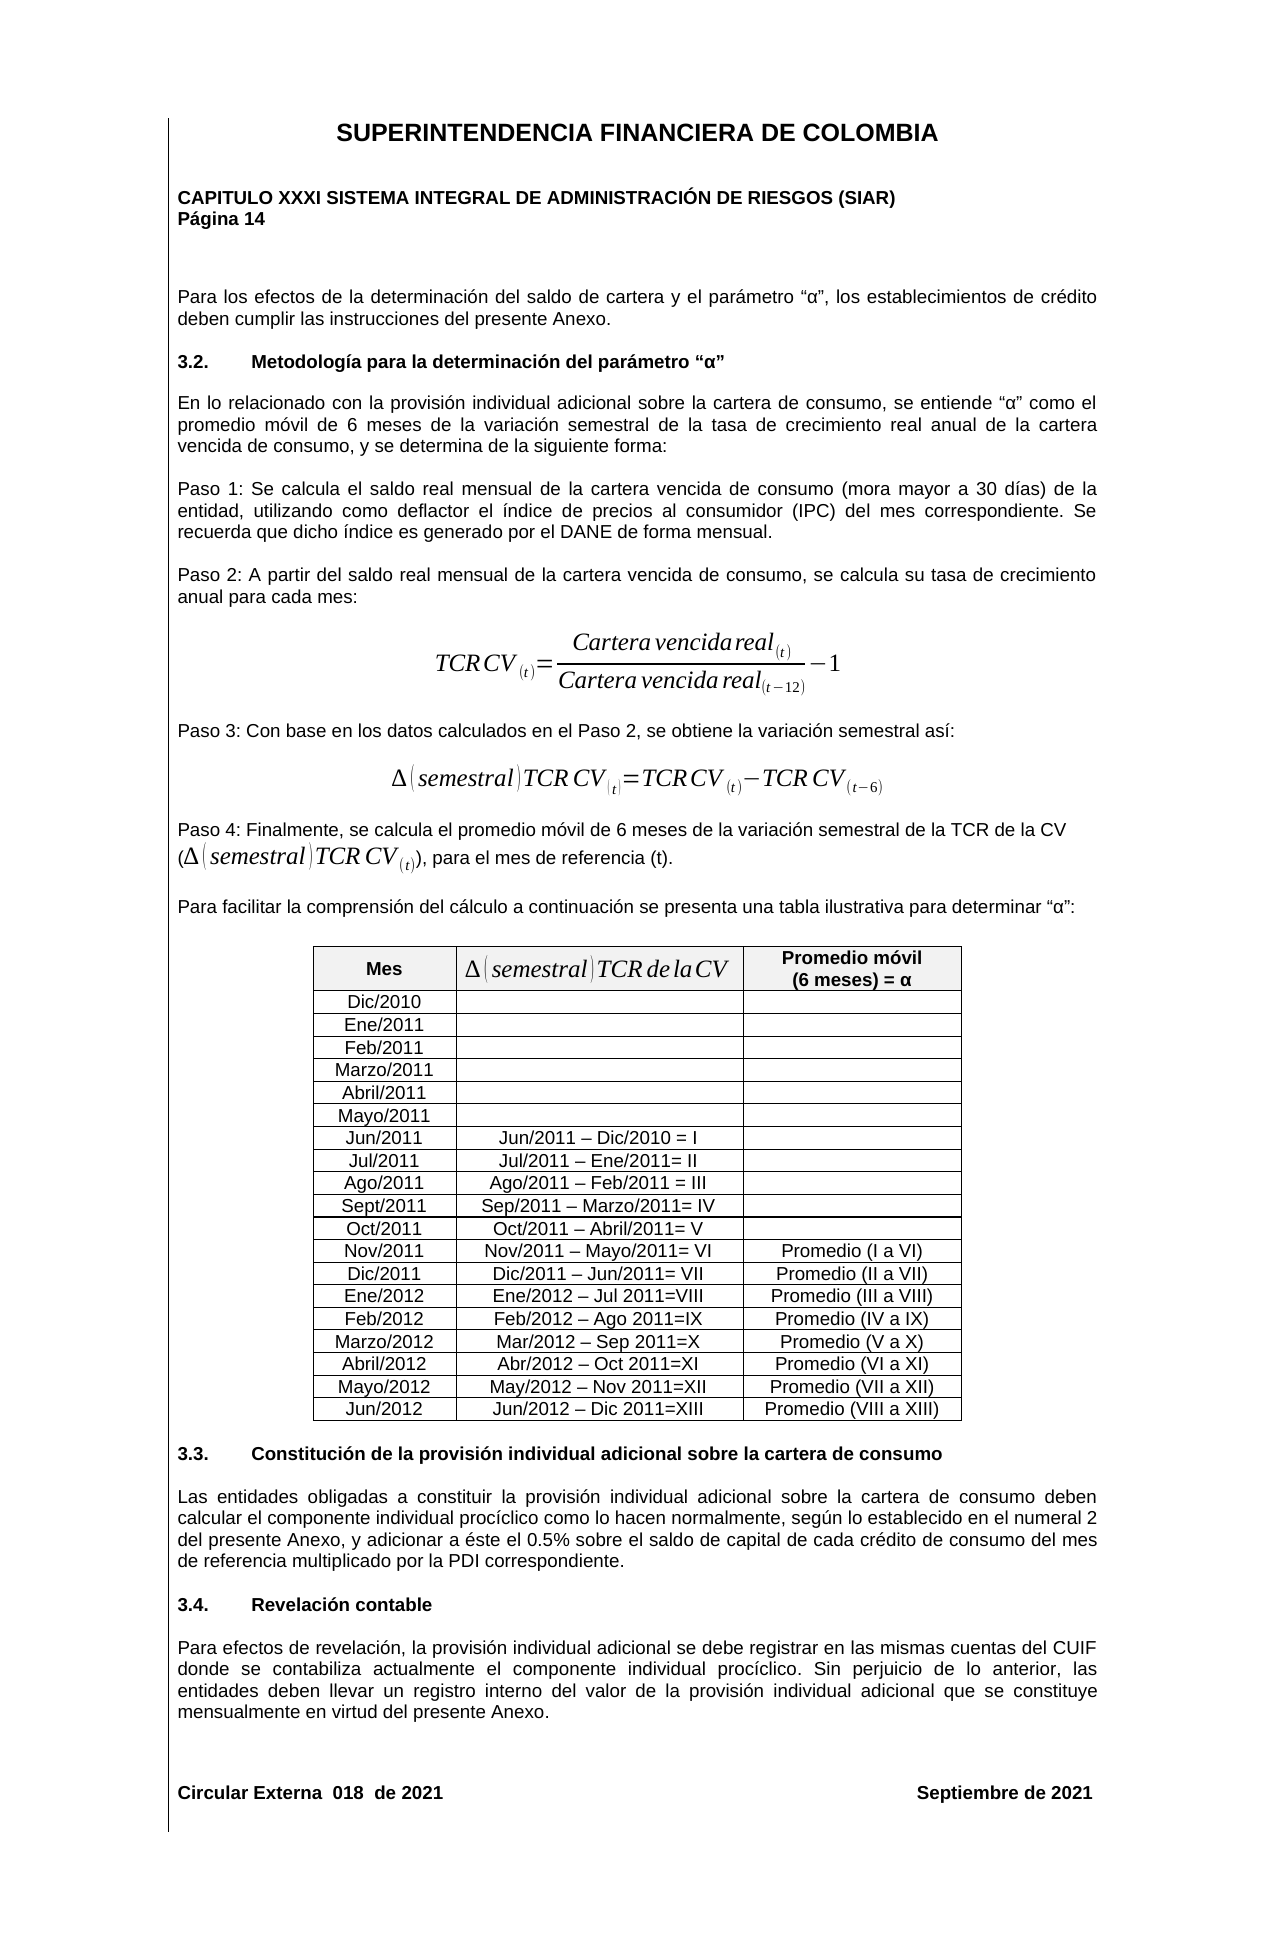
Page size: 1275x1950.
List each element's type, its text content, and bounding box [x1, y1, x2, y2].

table_cell [744, 1150, 961, 1171]
table_cell Ene/2012 [314, 1285, 456, 1307]
table_cell Dic/2011 – Jun/2011= VII [457, 1263, 743, 1284]
table_cell [744, 1082, 961, 1103]
table_header Mes [314, 947, 456, 990]
table_cell Sept/2011 [314, 1195, 456, 1216]
table_cell [744, 1104, 961, 1126]
table_cell Mar/2012 – Sep 2011=X [457, 1330, 743, 1352]
table_cell Promedio (VIII a XIII) [744, 1398, 961, 1420]
table_cell Oct/2011 [314, 1218, 456, 1239]
text Las entidades obligadas a constituir la provisión individual adicional sobre la cartera de consumo deben calcular el componente individual procíclico como lo hacen normalmente, según lo establecido en el numeral 2 del presente Anexo, y adicionar a éste el 0.5% sobre el saldo de capital de cada crédito de consumo del mes de referencia multiplicado por la PDI correspondiente. [177, 1486, 1098, 1572]
list Constitución de la provisión individual adicional sobre la cartera de consumo [177, 1442, 1098, 1464]
table_cell Jun/2011 – Dic/2010 = I [457, 1127, 743, 1148]
table_cell Mayo/2012 [314, 1376, 456, 1397]
table_cell [744, 1195, 961, 1216]
text Para facilitar la comprensión del cálculo a continuación se presenta una tabla ilustrativa para determinar “α”: [177, 896, 1098, 918]
table_cell Jun/2012 – Dic 2011=XIII [457, 1398, 743, 1420]
list Revelación contable [177, 1593, 1098, 1615]
table_cell [457, 991, 743, 1013]
table_cell [457, 1037, 743, 1058]
table_cell [744, 1127, 961, 1148]
table_cell Abril/2011 [314, 1082, 456, 1103]
table_header [457, 947, 743, 990]
table_cell Dic/2011 [314, 1263, 456, 1284]
table_cell [744, 991, 961, 1013]
table_cell Marzo/2012 [314, 1330, 456, 1352]
table_cell Nov/2011 [314, 1240, 456, 1262]
table_cell [744, 1218, 961, 1239]
text Para los efectos de la determinación del saldo de cartera y el parámetro “α”, los establecimientos de crédito deben cumplir las instrucciones del presente Anexo. [177, 286, 1098, 329]
table_cell Abr/2012 – Oct 2011=XI [457, 1353, 743, 1374]
table_cell [744, 1172, 961, 1194]
table_cell Promedio (V a X) [744, 1330, 961, 1352]
table_cell [744, 1014, 961, 1036]
table_cell Mayo/2011 [314, 1104, 456, 1126]
table_cell Sep/2011 – Marzo/2011= IV [457, 1195, 743, 1216]
table_cell Oct/2011 – Abril/2011= V [457, 1218, 743, 1239]
table_cell Jul/2011 – Ene/2011= II [457, 1150, 743, 1171]
table_cell Feb/2012 [314, 1308, 456, 1329]
table_cell Jun/2012 [314, 1398, 456, 1420]
list Metodología para la determinación del parámetro “α” [177, 351, 1098, 373]
text Paso 2: A partir del saldo real mensual de la cartera vencida de consumo, se calcula su tasa de crecimiento anual para cada mes: [177, 564, 1098, 607]
table_cell Promedio (II a VII) [744, 1263, 961, 1284]
table_cell May/2012 – Nov 2011=XII [457, 1376, 743, 1397]
table_cell Nov/2011 – Mayo/2011= VI [457, 1240, 743, 1262]
table_cell Promedio (VI a XI) [744, 1353, 961, 1374]
table_cell [457, 1014, 743, 1036]
table_cell [457, 1104, 743, 1126]
table_cell Dic/2010 [314, 991, 456, 1013]
table_cell Ago/2011 – Feb/2011 = III [457, 1172, 743, 1194]
table_cell [457, 1059, 743, 1081]
table_cell [744, 1037, 961, 1058]
text Paso 3: Con base en los datos calculados en el Paso 2, se obtiene la variación semestral así: [177, 719, 1098, 741]
text En lo relacionado con la provisión individual adicional sobre la cartera de consumo, se entiende “α” como el promedio móvil de 6 meses de la variación semestral de la tasa de crecimiento real anual de la cartera vencida de consumo, y se determina de la siguiente forma: [177, 392, 1098, 456]
table_cell Marzo/2011 [314, 1059, 456, 1081]
text Paso 4: Finalmente, se calcula el promedio móvil de 6 meses de la variación semestral de la TCR de la CV [177, 819, 1098, 841]
table_cell Promedio (I a VI) [744, 1240, 961, 1262]
table_cell [744, 1059, 961, 1081]
table_cell Jul/2011 [314, 1150, 456, 1171]
table_cell Feb/2011 [314, 1037, 456, 1058]
table_cell Ago/2011 [314, 1172, 456, 1194]
table_cell Promedio (III a VIII) [744, 1285, 961, 1307]
table_header Promedio móvil (6 meses) = α [744, 947, 961, 990]
text Paso 1: Se calcula el saldo real mensual de la cartera vencida de consumo (mora mayor a 30 días) de la entidad, utilizando como deflactor el índice de precios al consumidor (IPC) del mes correspondiente. Se recuerda que dicho índice es generado por el DANE de forma mensual. [177, 478, 1098, 543]
table_cell Abril/2012 [314, 1353, 456, 1374]
table_cell Jun/2011 [314, 1127, 456, 1148]
table_cell Promedio (VII a XII) [744, 1376, 961, 1397]
table_cell Feb/2012 – Ago 2011=IX [457, 1308, 743, 1329]
table_cell Promedio (IV a IX) [744, 1308, 961, 1329]
table_cell [457, 1082, 743, 1103]
table_cell Ene/2011 [314, 1014, 456, 1036]
text Para efectos de revelación, la provisión individual adicional se debe registrar en las mismas cuentas del CUIF donde se contabiliza actualmente el componente individual procíclico. Sin perjuicio de lo anterior, las entidades deben llevar un registro interno del valor de la provisión individual adicional que se constituye mensualmente en virtud del presente Anexo. [177, 1636, 1098, 1723]
text (), para el mes de referencia (t). [177, 841, 1098, 875]
table_cell Ene/2012 – Jul 2011=VIII [457, 1285, 743, 1307]
